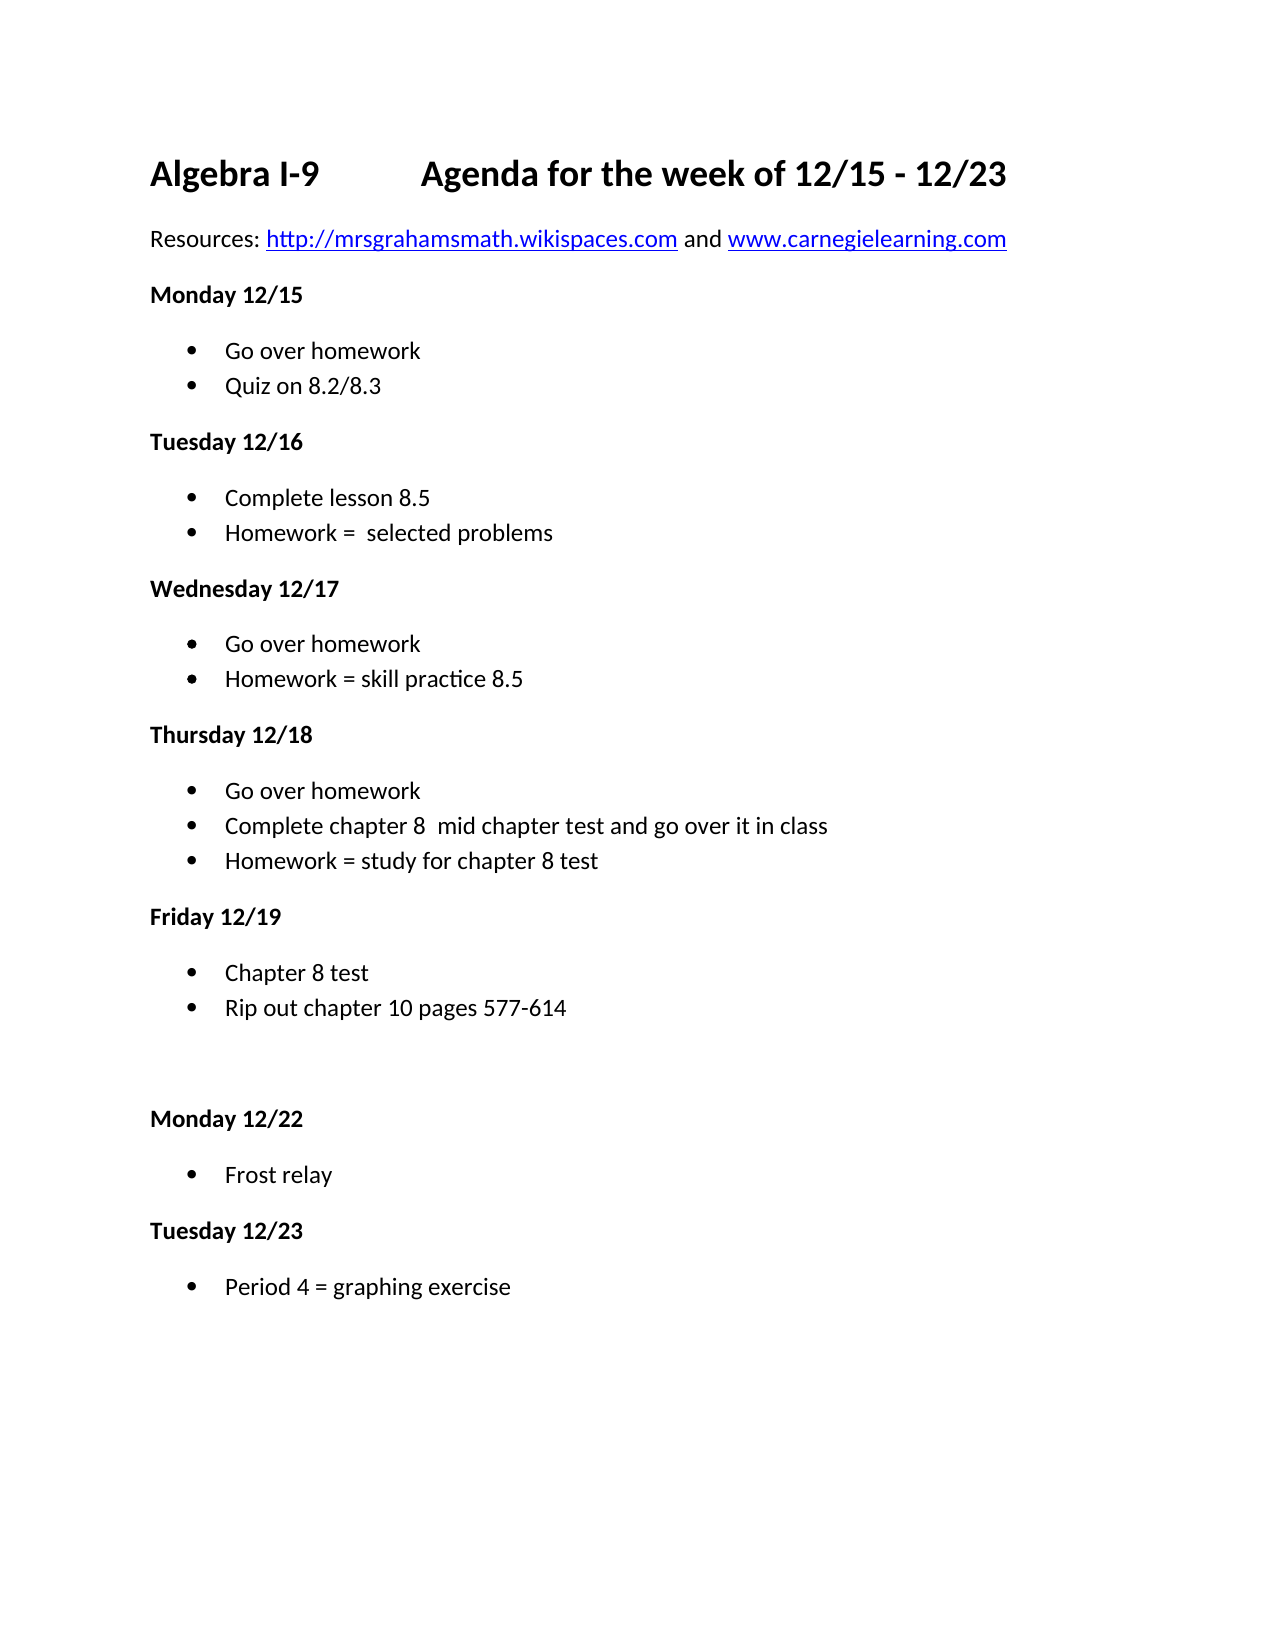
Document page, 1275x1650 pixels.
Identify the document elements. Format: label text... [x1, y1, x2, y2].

text Thursday 12/18 [150, 719, 1125, 750]
text Algebra I-9 Agenda for the week of 12/15 - 12/23 [150, 150, 1125, 196]
text Tuesday 12/16 [150, 426, 1125, 457]
list Go over homework [187, 628, 1125, 659]
list Rip out chapter 10 pages 577-614 [187, 992, 1125, 1022]
list Frost relay [187, 1159, 1125, 1190]
list Period 4 = graphing exercise [187, 1271, 1125, 1302]
text Wednesday 12/17 [150, 573, 1125, 603]
list Complete chapter 8 mid chapter test and go over it in class [187, 810, 1125, 841]
text Friday 12/19 [150, 901, 1125, 932]
list Quiz on 8.2/8.3 [187, 370, 1125, 401]
text Resources: http://mrsgrahamsmath.wikispaces.com and www.carnegielearning.com [150, 223, 1125, 254]
text Monday 12/22 [150, 1103, 1125, 1134]
text Tuesday 12/23 [150, 1215, 1125, 1246]
list Homework = selected problems [187, 517, 1125, 547]
text Monday 12/15 [150, 279, 1125, 310]
list Go over homework [187, 335, 1125, 366]
list Homework = skill practice 8.5 [187, 663, 1125, 694]
list Complete lesson 8.5 [187, 482, 1125, 512]
list Homework = study for chapter 8 test [187, 845, 1125, 876]
list Go over homework [187, 775, 1125, 806]
list Chapter 8 test [187, 957, 1125, 987]
